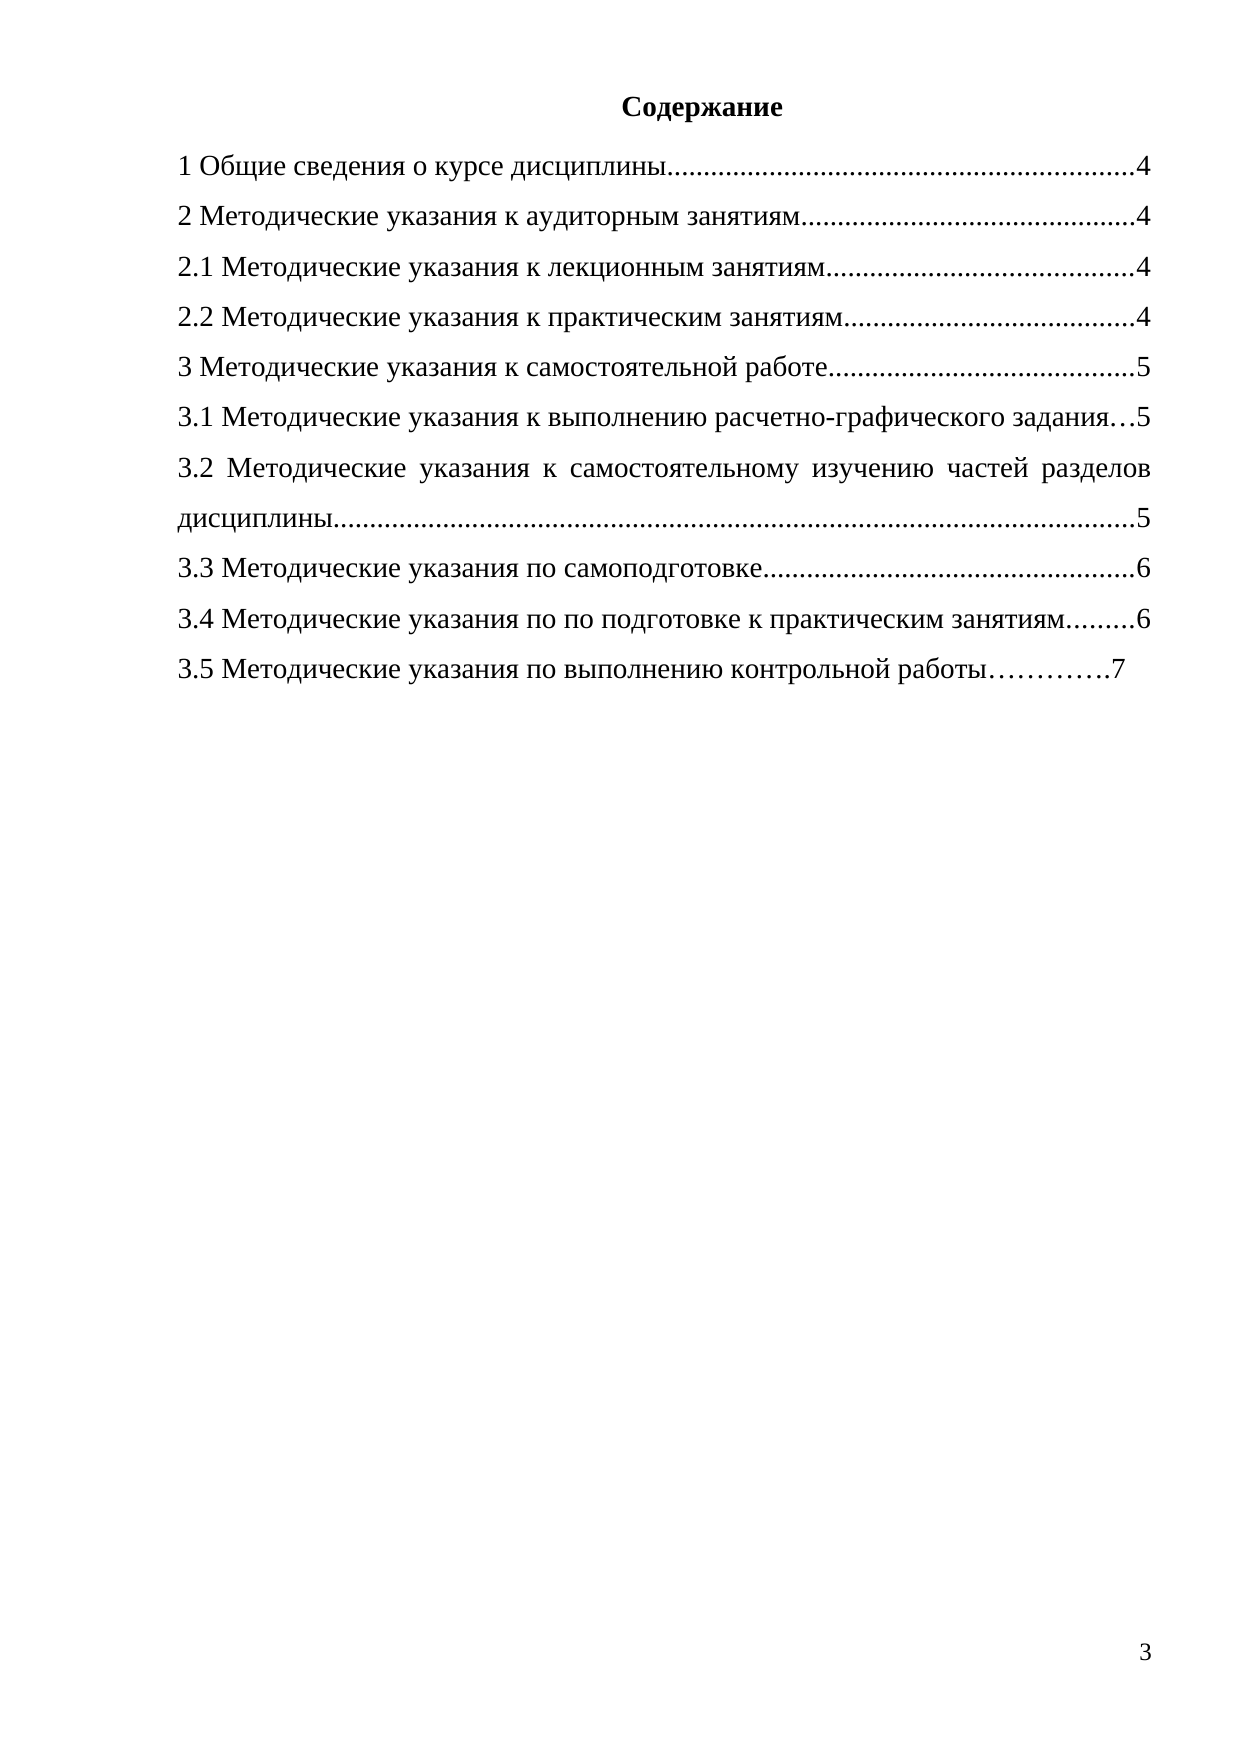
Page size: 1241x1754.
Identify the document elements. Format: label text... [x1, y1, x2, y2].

text 3.2 Методические указания к самостоятельному изучению частей разделов дисциплины 5 [177, 450, 1152, 534]
text Содержание [177, 89, 1152, 122]
text 2 Методические указания к аудиторным занятиям 4 [177, 198, 1152, 232]
text 3.4 Методические указания по по подготовке к практическим занятиям 6 [177, 601, 1152, 634]
text 3.5 Методические указания по выполнению контрольной работы………….7 [177, 651, 1152, 685]
text 3 Методические указания к самостоятельной работе 5 [177, 349, 1152, 383]
text 2.2 Методические указания к практическим занятиям 4 [177, 299, 1152, 332]
text 3.3 Методические указания по самоподготовке 6 [177, 551, 1152, 584]
text 2.1 Методические указания к лекционным занятиям 4 [177, 249, 1152, 282]
text 1 Общие сведения о курсе дисциплины 4 [177, 148, 1152, 182]
text 3.1 Методические указания к выполнению расчетно-графического задания 5 [177, 399, 1152, 433]
